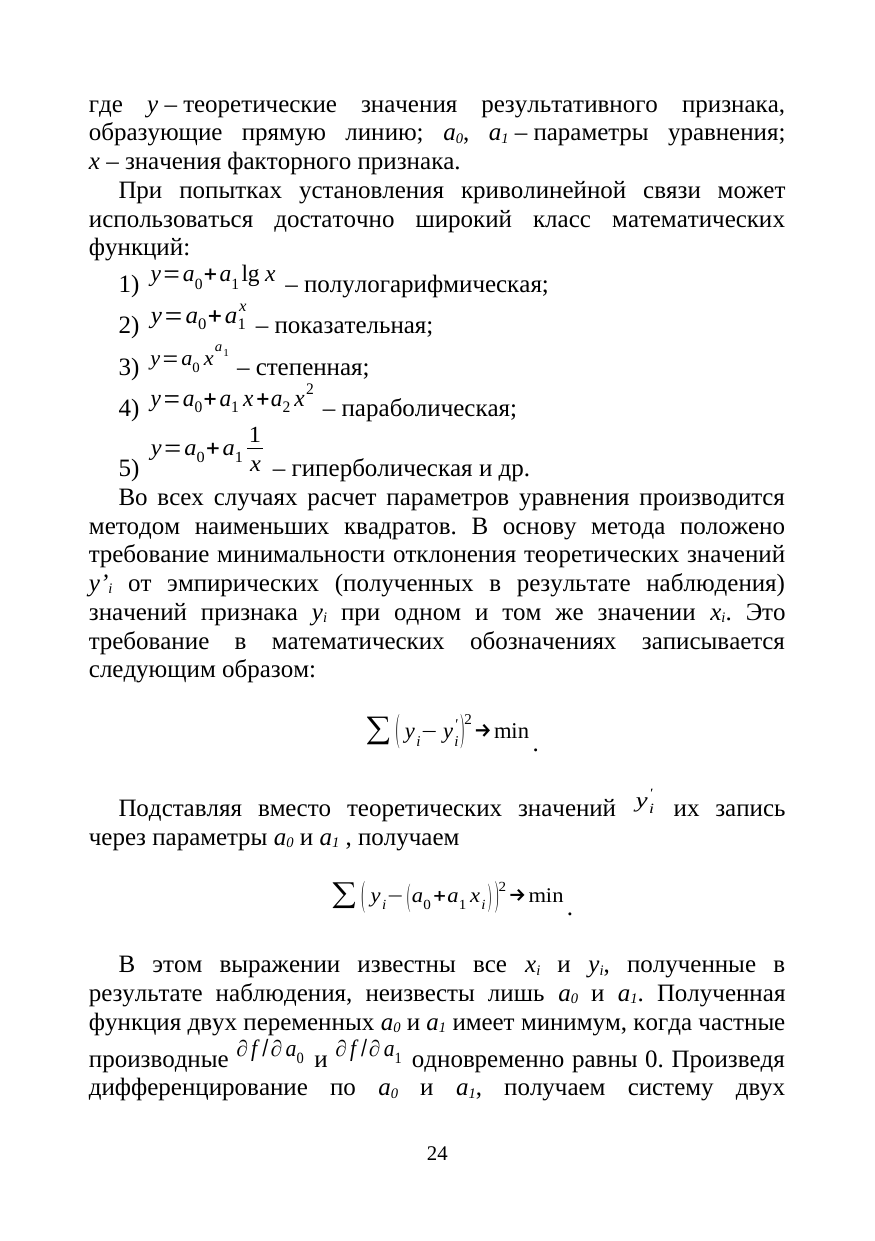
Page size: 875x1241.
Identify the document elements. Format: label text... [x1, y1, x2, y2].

list – параболическая; [118, 381, 785, 422]
text . [89, 712, 785, 756]
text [89, 949, 785, 1101]
list – гиперболическая и др. [118, 422, 785, 482]
list – полулогарифмическая; [118, 261, 785, 298]
text где у – теоретические значения результативного признака, образующие прямую линию; а0, а1 – параметры уравнения; х – значения факторного признака. [89, 89, 785, 175]
text . [89, 879, 785, 921]
list – степенная; [118, 339, 785, 381]
text Подставляя вместо теоретических значений их запись через параметры а0 и а1 , получаем [89, 785, 785, 851]
text Во всех случаях расчет параметров уравнения производится методом наименьших квадратов. В основу метода положено требование минимальности отклонения теоретических значений у’i от эмпирических (полученных в результате наблюдения) значений признака уi при одном и том же значении хi. Это требование в математических обозначениях записывается следующим образом: [89, 482, 785, 683]
text При попытках установления криволинейной связи может использоваться достаточно широкий класс математических функций: [89, 175, 785, 261]
list – показательная; [118, 298, 785, 339]
